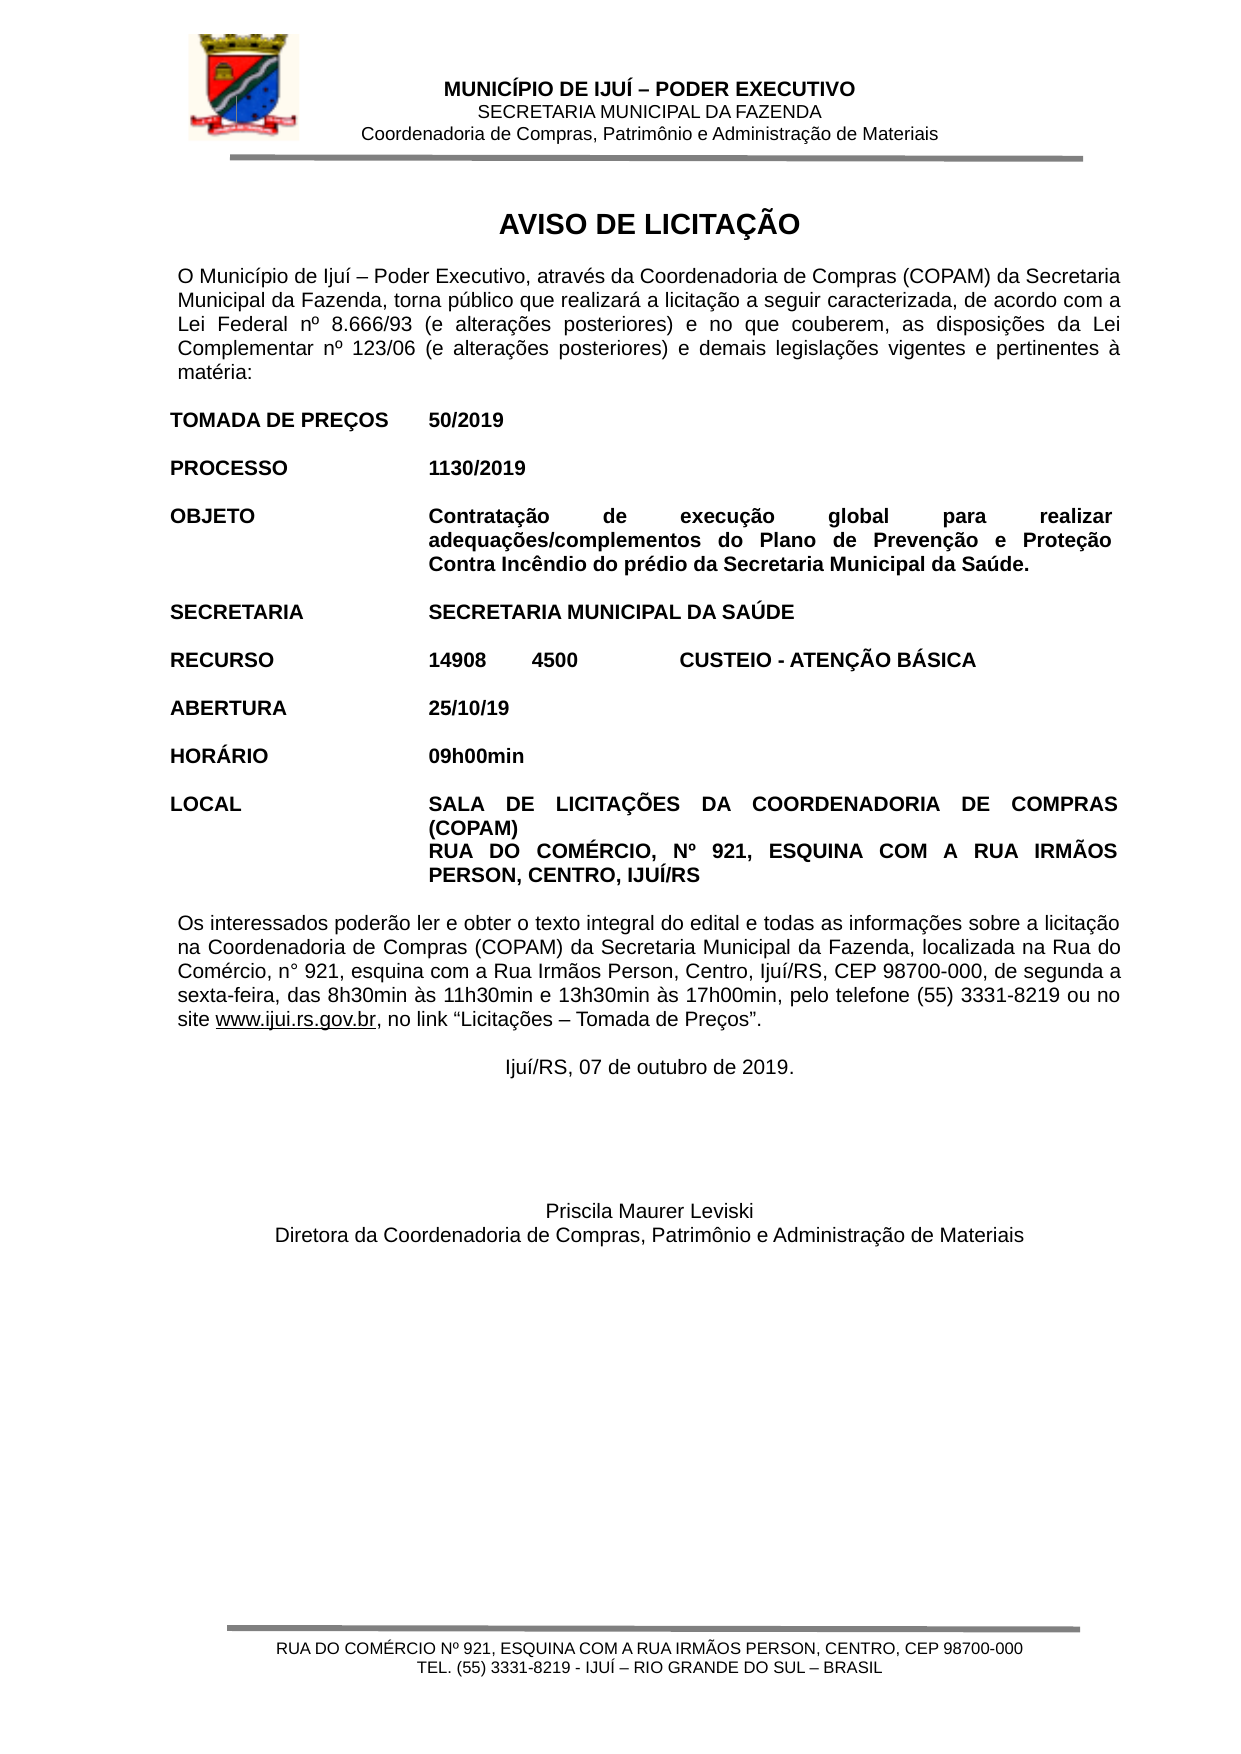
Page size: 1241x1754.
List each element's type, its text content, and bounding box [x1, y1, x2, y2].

table_header SALA DE LICITAÇÕES DA COORDENADORIA DE COMPRAS (COPAM) RUA DO COMÉRCIO, Nº 921, ESQUINA COM A RUA IRMÃOS PERSON, CENTRO, IJUÍ/RS [421, 791, 1126, 887]
table_header 1130/2019 [421, 456, 1120, 480]
table_header ABERTURA [163, 696, 421, 719]
table_header 14908 [421, 648, 524, 672]
table_header SECRETARIA MUNICIPAL DA SAÚDE [421, 600, 1120, 624]
text Os interessados poderão ler e obter o texto integral do edital e todas as informações sobre a licitação na Coordenadoria de Compras (COPAM) da Secretaria Municipal da Fazenda, localizada na Rua do Comércio, n° 921, esquina com a Rua Irmãos Person, Centro, Ijuí/RS, CEP 98700-000, de segunda a sexta-feira, das 8h30min às 11h30min e 13h30min às 17h00min, pelo telefone (55) 3331-8219 ou no site www.ijui.rs.gov.br, no link “Licitações – Tomada de Preços”. [177, 911, 1122, 1031]
text AVISO DE LICITAÇÃO [177, 207, 1122, 240]
table_header RECURSO [163, 648, 421, 672]
table_header PROCESSO [163, 456, 421, 480]
text Priscila Maurer Leviski [177, 1199, 1122, 1223]
table_header 25/10/19 [421, 696, 1126, 719]
table_header 09h00min [421, 744, 1126, 767]
text Ijuí/RS, 07 de outubro de 2019. [177, 1055, 1122, 1079]
table_header OBJETO [163, 504, 421, 576]
text O Município de Ijuí – Poder Executivo, através da Coordenadoria de Compras (COPAM) da Secretaria Municipal da Fazenda, torna público que realizará a licitação a seguir caracterizada, de acordo com a Lei Federal nº 8.666/93 (e alterações posteriores) e no que couberem, as disposições da Lei Complementar nº 123/06 (e alterações posteriores) e demais legislações vigentes e pertinentes à matéria: [177, 264, 1122, 384]
table_header TOMADA DE PREÇOS [163, 408, 421, 432]
table_header CUSTEIO - ATENÇÃO BÁSICA [672, 648, 1120, 672]
picture [187, 34, 300, 143]
text Diretora da Coordenadoria de Compras, Patrimônio e Administração de Materiais [177, 1223, 1122, 1247]
table_header HORÁRIO [163, 744, 421, 767]
table_header Contratação de execução global para realizar adequações/complementos do Plano de Prevenção e Proteção Contra Incêndio do prédio da Secretaria Municipal da Saúde. [421, 504, 1120, 576]
table_header 50/2019 [421, 408, 1113, 432]
table_header 4500 [524, 648, 672, 672]
table_header SECRETARIA [163, 600, 421, 624]
table_header LOCAL [163, 791, 421, 887]
